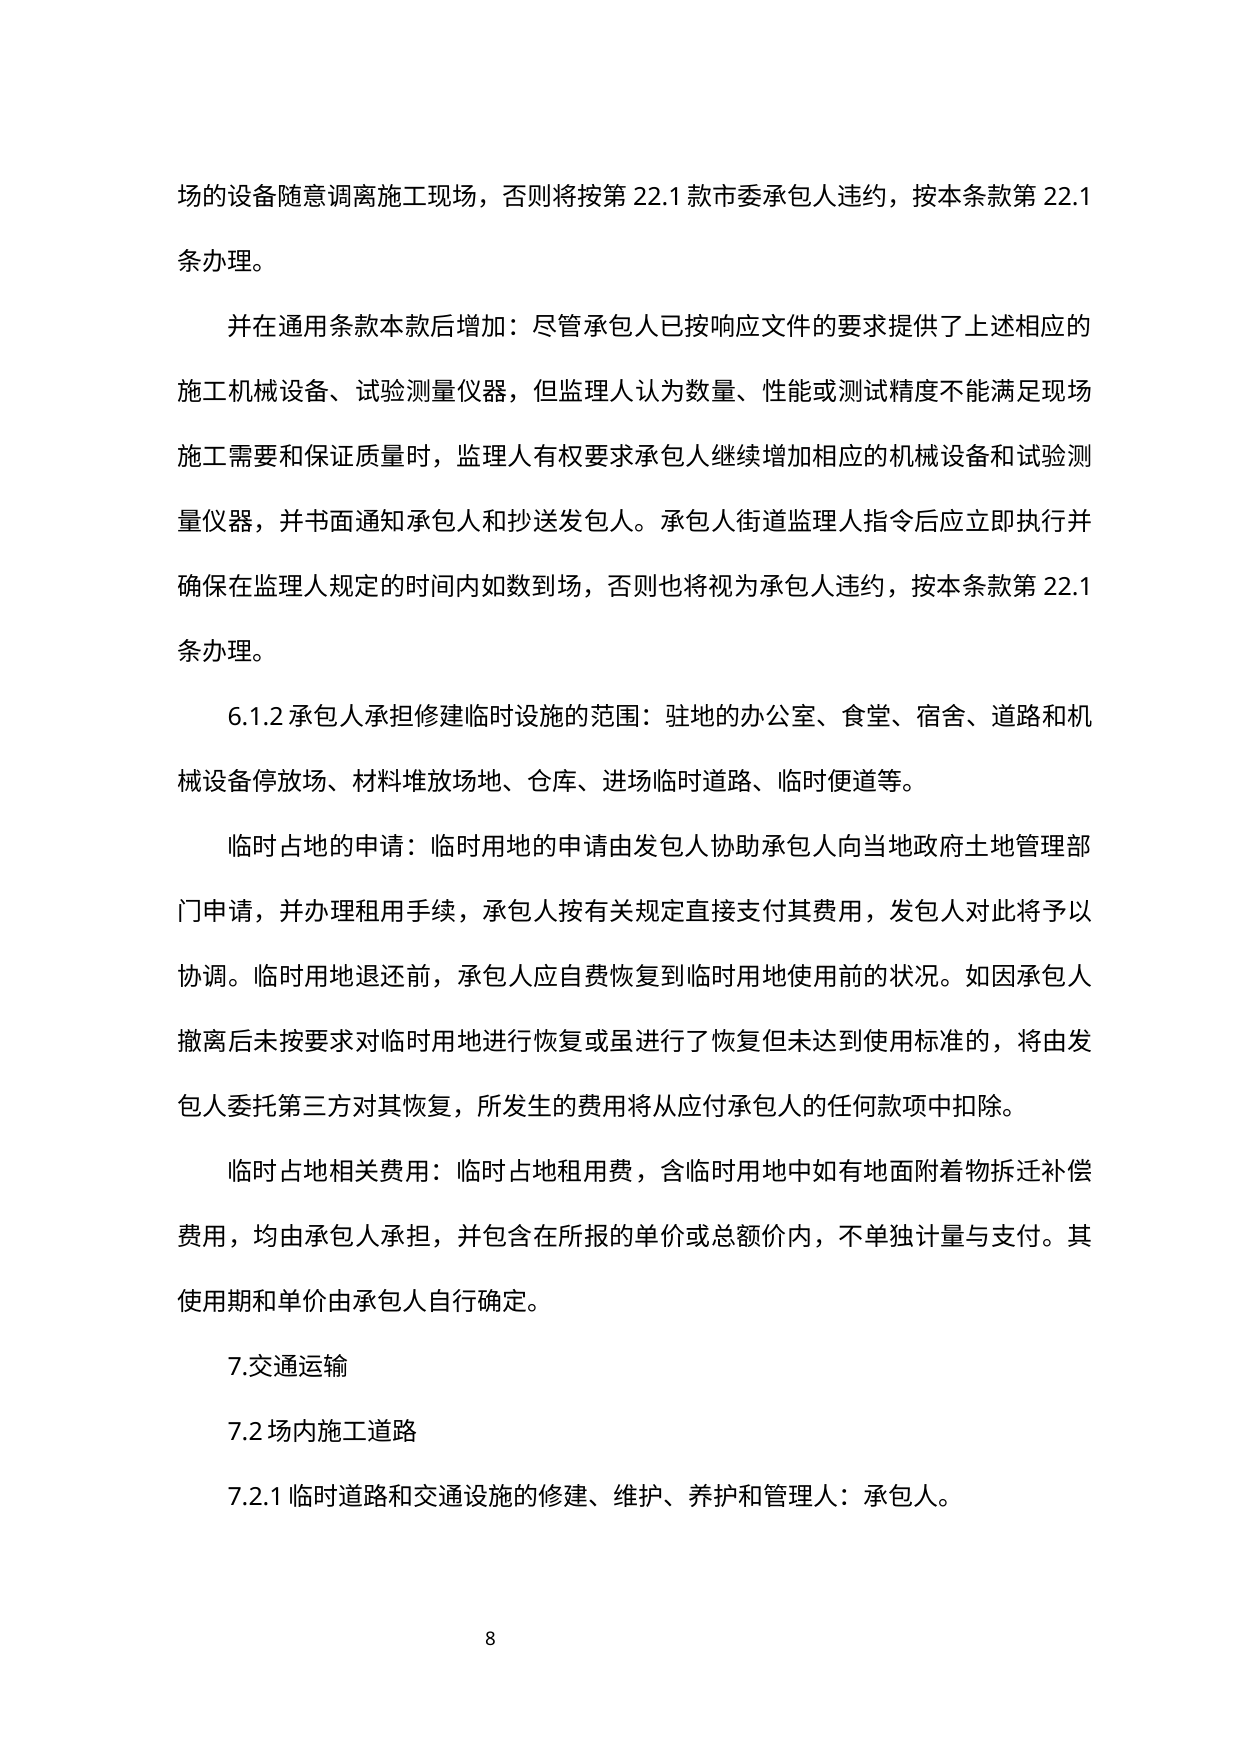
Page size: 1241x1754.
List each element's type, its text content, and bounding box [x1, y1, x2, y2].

text 7.2场内施工道路 [177, 1397, 1093, 1462]
text 7.交通运输 [177, 1332, 1093, 1397]
text 6.1.2承包人承担修建临时设施的范围：驻地的办公室、食堂、宿舍、道路和机械设备停放场、材料堆放场地、仓库、进场临时道路、临时便道等。 [177, 682, 1093, 812]
list 并在通用条款本款后增加：尽管承包人已按响应文件的要求提供了上述相应的施工机械设备、试验测量仪器，但监理人认为数量、性能或测试精度不能满足现场施工需要和保证质量时，监理人有权要求承包人继续增加相应的机械设备和试验测量仪器，并书面通知承包人和抄送发包人。承包人街道监理人指令后应立即执行并确保在监理人规定的时间内如数到场，否则也将视为承包人违约，按本条款第22.1条办理。 [177, 292, 1093, 682]
text 临时占地的申请：临时用地的申请由发包人协助承包人向当地政府土地管理部门申请，并办理租用手续，承包人按有关规定直接支付其费用，发包人对此将予以协调。临时用地退还前，承包人应自费恢复到临时用地使用前的状况。如因承包人撤离后未按要求对临时用地进行恢复或虽进行了恢复但未达到使用标准的，将由发包人委托第三方对其恢复，所发生的费用将从应付承包人的任何款项中扣除。 [177, 812, 1093, 1137]
text 临时占地相关费用：临时占地租用费，含临时用地中如有地面附着物拆迁补偿费用，均由承包人承担，并包含在所报的单价或总额价内，不单独计量与支付。其使用期和单价由承包人自行确定。 [177, 1137, 1093, 1332]
text 7.2.1临时道路和交通设施的修建、维护、养护和管理人：承包人。 [177, 1462, 1093, 1527]
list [177, 162, 1093, 292]
